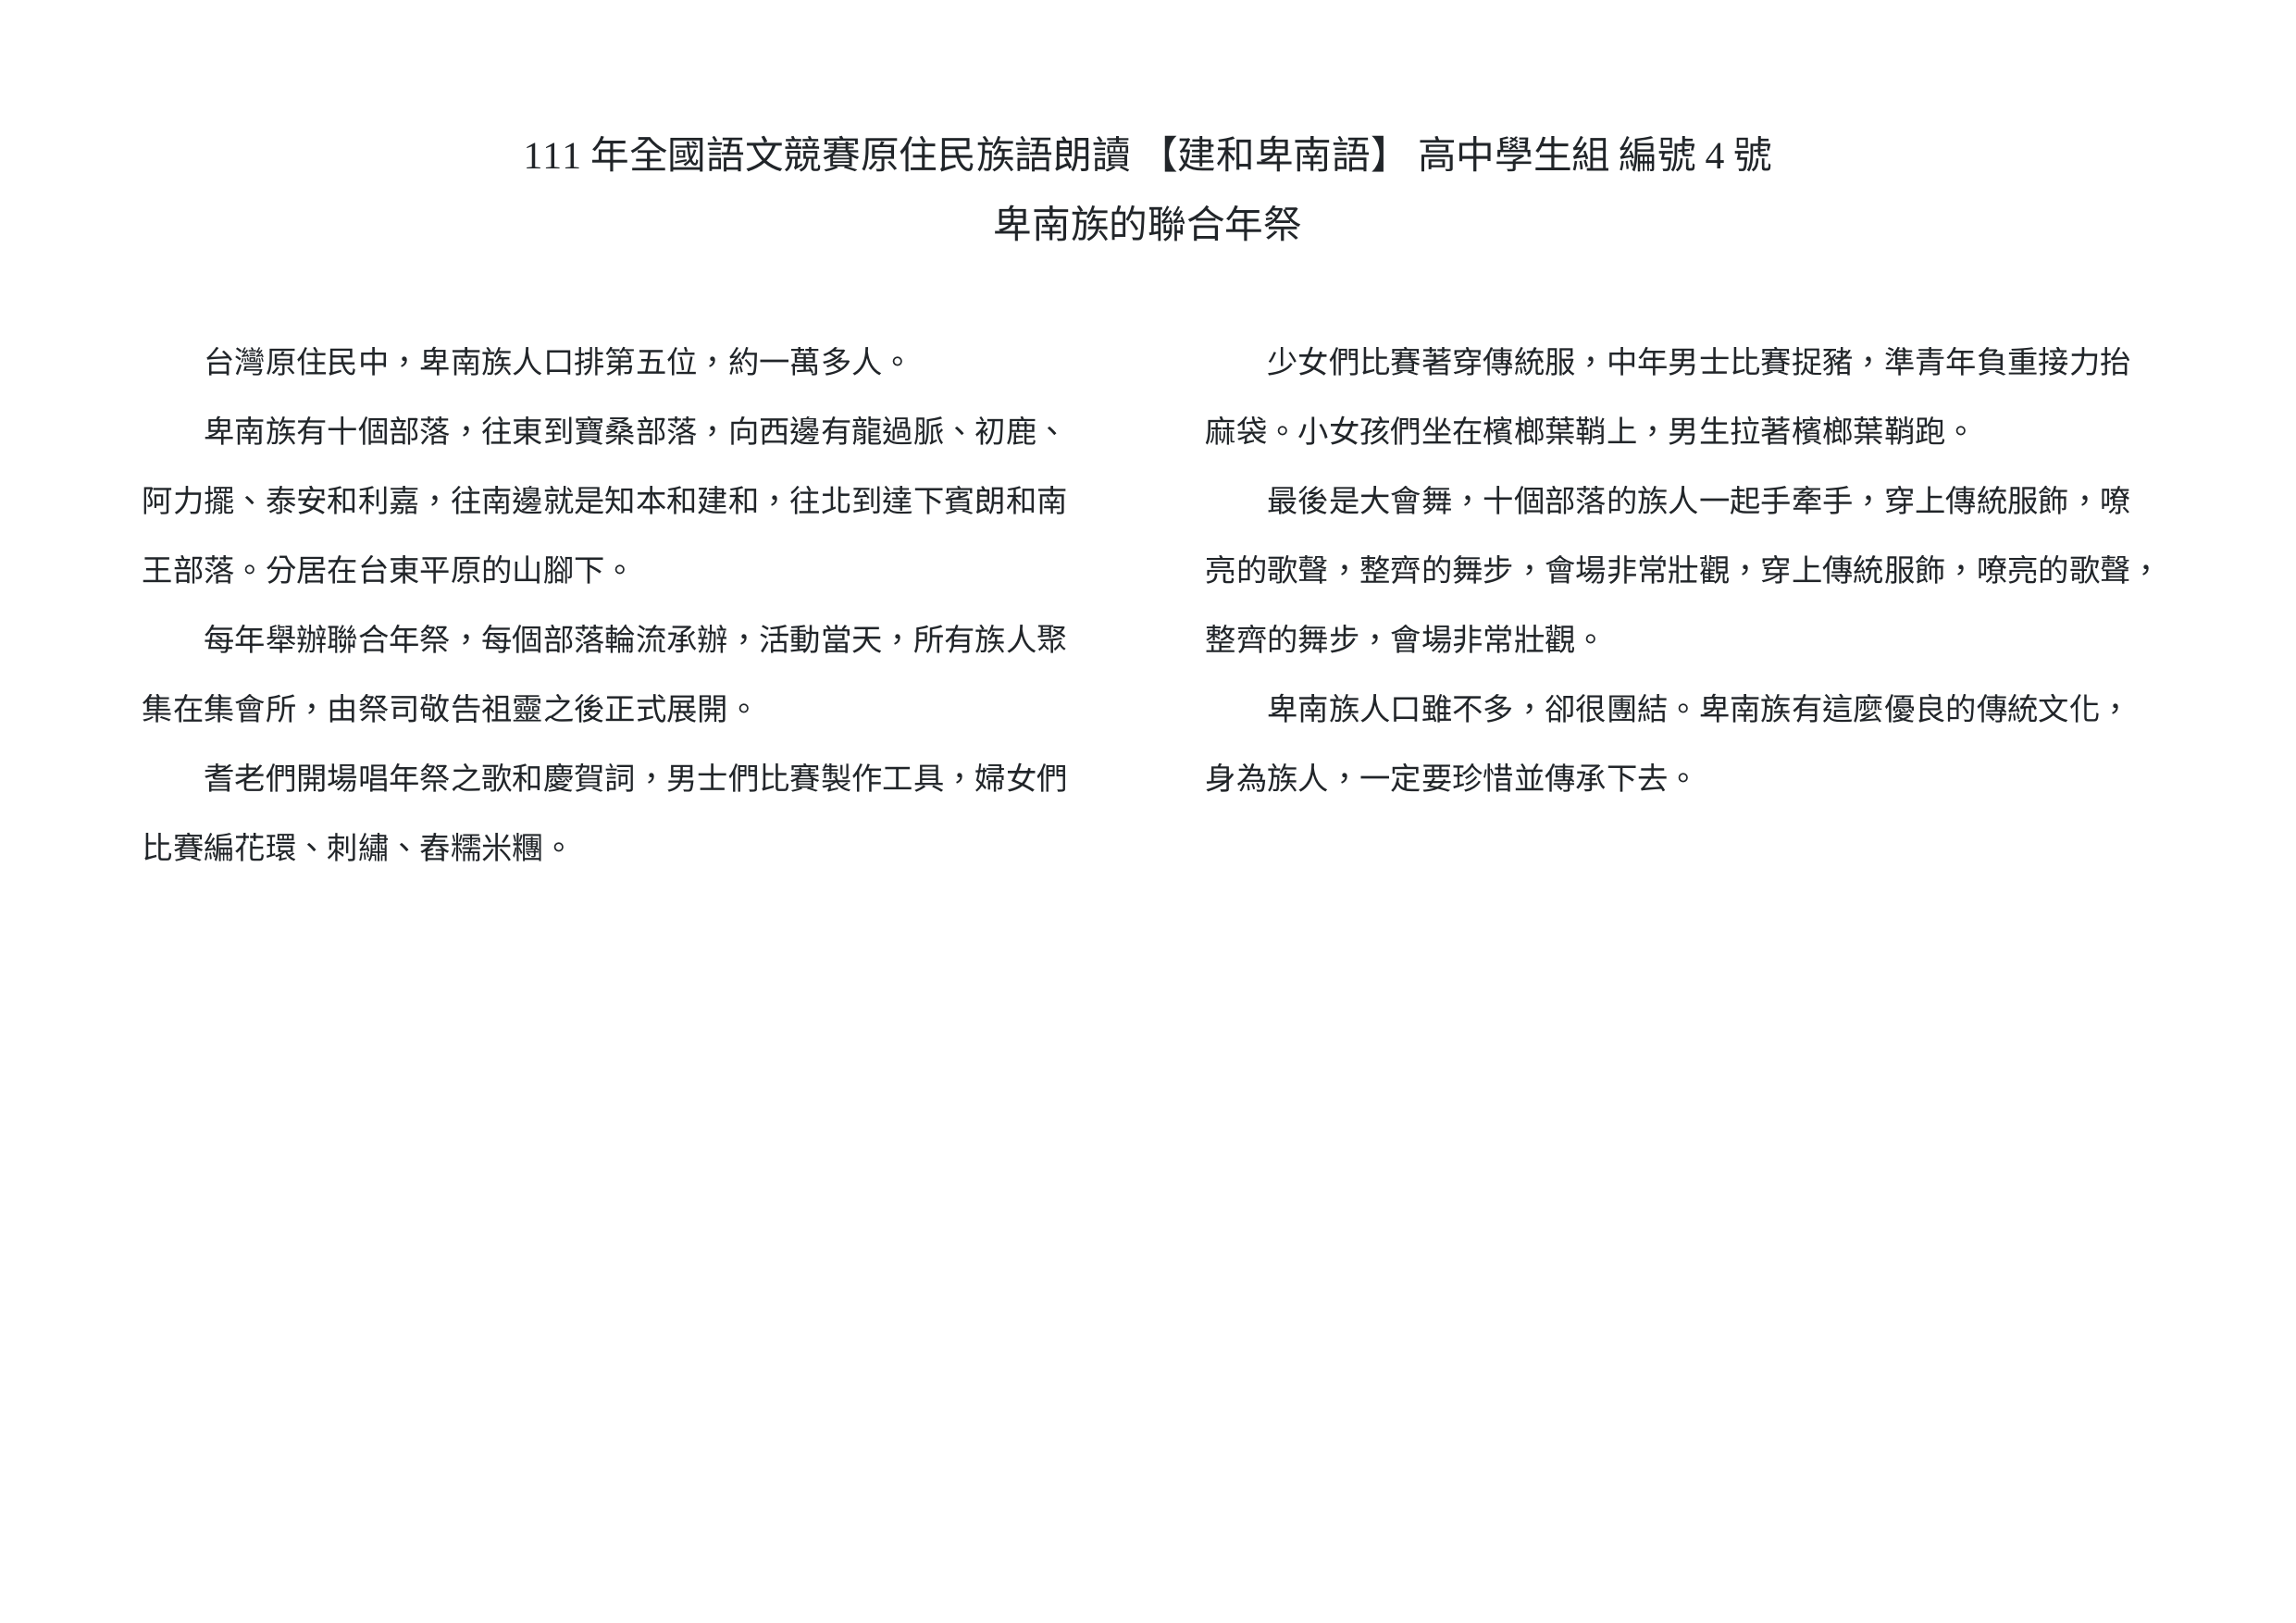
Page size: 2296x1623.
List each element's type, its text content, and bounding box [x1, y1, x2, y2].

text 111 年全國語文競賽原住民族語朗讀 【建和卑南語】 高中學生組 編號 4 號 [142, 118, 2153, 187]
text 卑南族有十個部落，往東到寶桑部落，向西邊有龍過脈、初鹿、阿力擺、泰安和利嘉，往南邊就是知本和建和，往北到達下賓朗和南王部落。分居在台東平原的山腳下。 [142, 395, 1090, 603]
text 最後是大會舞，十個部落的族人一起手牽手，穿上傳統服飾，嘹亮的歌聲，整齊的舞步，會場非常壯觀，穿上傳統服飾，嘹亮的歌聲，整齊的舞步，會場非常壯觀。 [1206, 465, 2153, 673]
text 耆老們開場唱年祭之歌和慶賀詞，男士們比賽製作工具，婦女們比賽編花環、刺繡、舂糯米糰。 [142, 742, 1090, 881]
text 卑南族人口雖不多，卻很團結。卑南族有這麼優良的傳統文化，身為族人，一定要珍惜並傳承下去。 [1206, 673, 2153, 812]
text 台灣原住民中，卑南族人口排第五位，約一萬多人。 [142, 326, 1090, 395]
text 少女們比賽著穿傳統服，中年男士比賽捉豬，準青年負重接力抬麻袋。小女孩們坐在檳榔葉鞘上，男生拉著檳榔葉鞘跑。 [1206, 326, 2153, 465]
text 卑南族的聯合年祭 [142, 187, 2153, 256]
text 每年舉辦聯合年祭，每個部落輪流承辦，活動當天，所有族人聚集在集會所，由祭司敬告祖靈之後正式展開。 [142, 603, 1090, 742]
